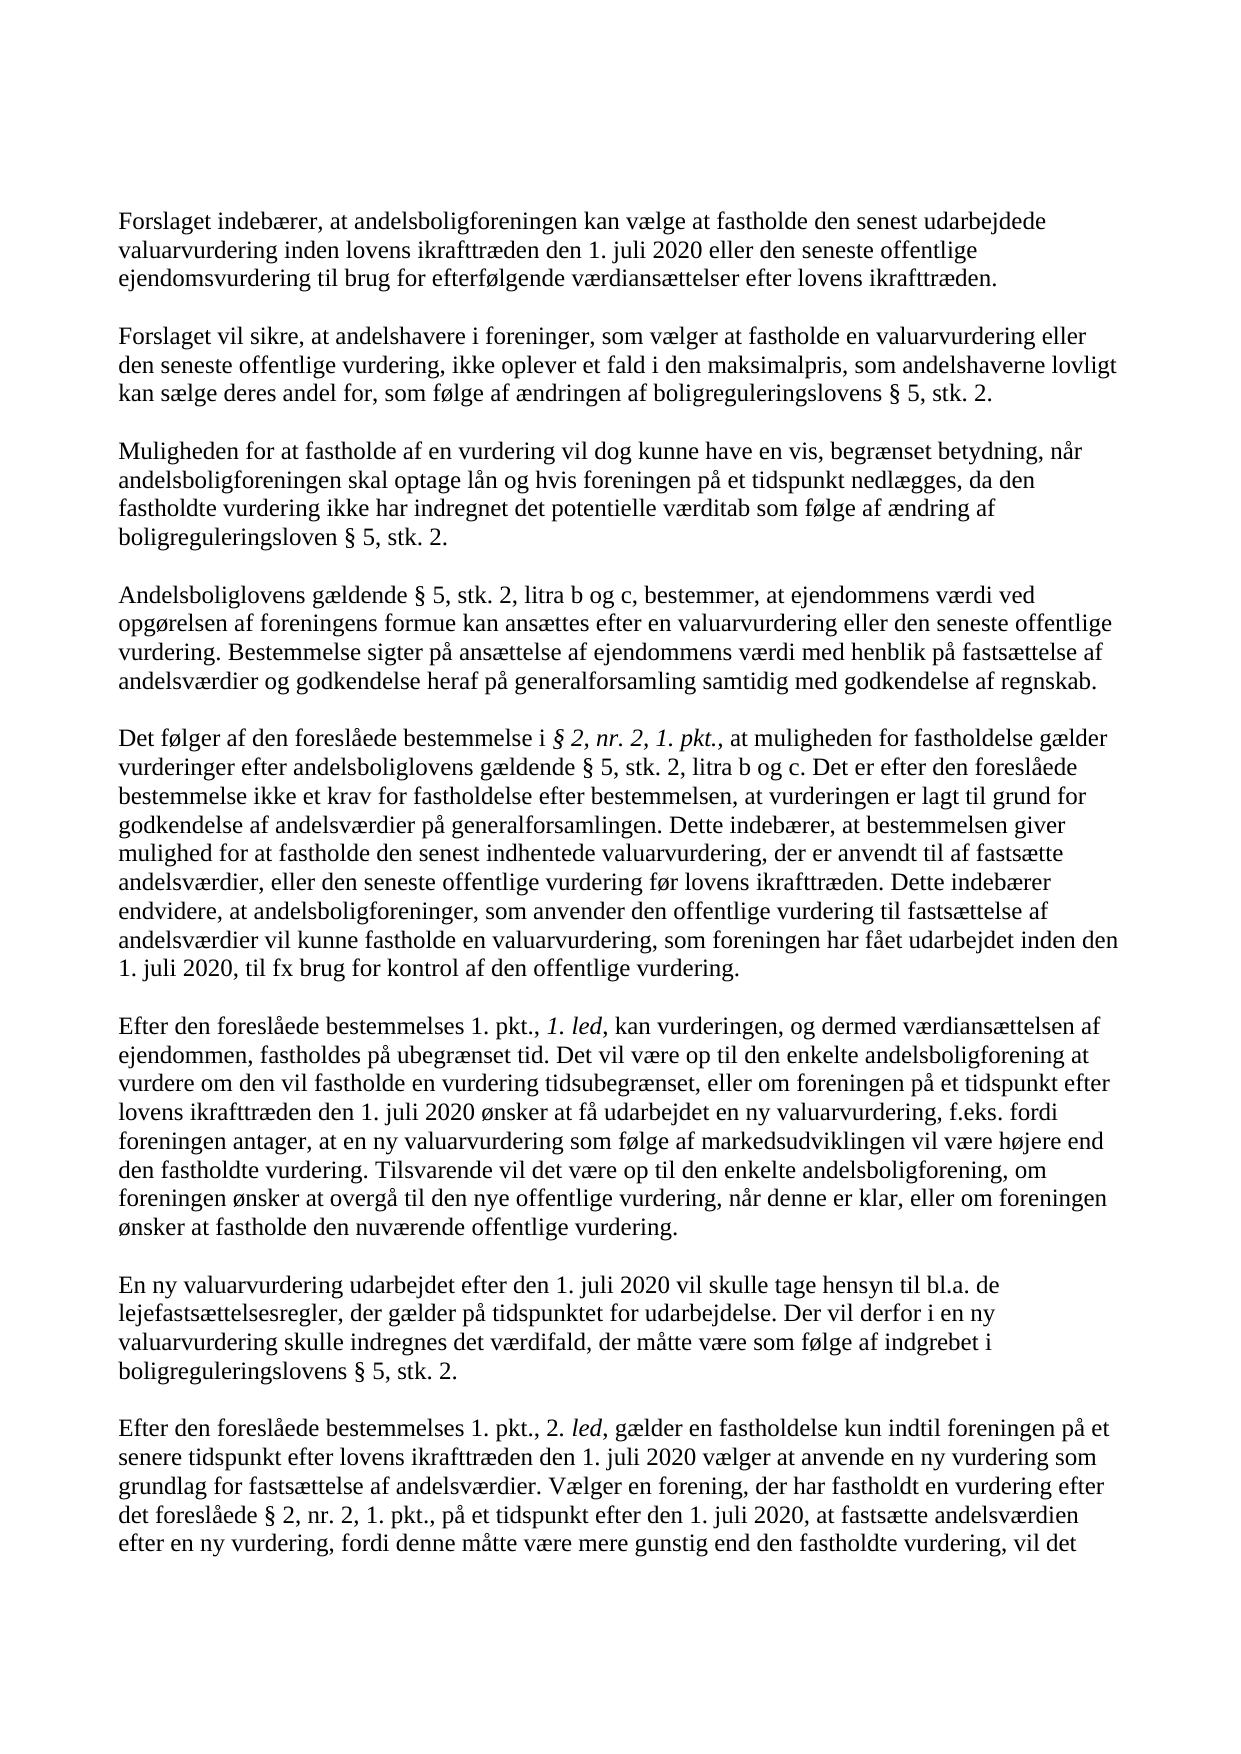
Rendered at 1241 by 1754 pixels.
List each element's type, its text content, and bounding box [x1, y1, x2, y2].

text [118, 1413, 1122, 1557]
text En ny valuarvurdering udarbejdet efter den 1. juli 2020 vil skulle tage hensyn til bl.a. de lejefastsættelsesregler, der gælder på tidspunktet for udarbejdelse. Der vil derfor i en ny valuarvurdering skulle indregnes det værdifald, der måtte være som følge af indgrebet i boligreguleringslovens § 5, stk. 2. [118, 1270, 1122, 1385]
text Muligheden for at fastholde af en vurdering vil dog kunne have en vis, begrænset betydning, når andelsboligforeningen skal optage lån og hvis foreningen på et tidspunkt nedlægges, da den fastholdte vurdering ikke har indregnet det potentielle værditab som følge af ændring af boligreguleringsloven § 5, stk. 2. [118, 436, 1122, 551]
text Det følger af den foreslåede bestemmelse i § 2, nr. 2, 1. pkt., at muligheden for fastholdelse gælder vurderinger efter andelsboliglovens gældende § 5, stk. 2, litra b og c. Det er efter den foreslåede bestemmelse ikke et krav for fastholdelse efter bestemmelsen, at vurderingen er lagt til grund for godkendelse af andelsværdier på generalforsamlingen. Dette indebærer, at bestemmelsen giver mulighed for at fastholde den senest indhentede valuarvurdering, der er anvendt til af fastsætte andelsværdier, eller den seneste offentlige vurdering før lovens ikrafttræden. Dette indebærer endvidere, at andelsboligforeninger, som anvender den offentlige vurdering til fastsættelse af andelsværdier vil kunne fastholde en valuarvurdering, som foreningen har fået udarbejdet inden den 1. juli 2020, til fx brug for kontrol af den offentlige vurdering. [118, 723, 1122, 982]
text Forslaget vil sikre, at andelshavere i foreninger, som vælger at fastholde en valuarvurdering eller den seneste offentlige vurdering, ikke oplever et fald i den maksimalpris, som andelshaverne lovligt kan sælge deres andel for, som følge af ændringen af boligreguleringslovens § 5, stk. 2. [118, 321, 1122, 407]
text Forslaget indebærer, at andelsboligforeningen kan vælge at fastholde den senest udarbejdede valuarvurdering inden lovens ikrafttræden den 1. juli 2020 eller den seneste offentlige ejendomsvurdering til brug for efterfølgende værdiansættelser efter lovens ikrafttræden. [118, 206, 1122, 292]
text Efter den foreslåede bestemmelses 1. pkt., 1. led, kan vurderingen, og dermed værdiansættelsen af ejendommen, fastholdes på ubegrænset tid. Det vil være op til den enkelte andelsboligforening at vurdere om den vil fastholde en vurdering tidsubegrænset, eller om foreningen på et tidspunkt efter lovens ikrafttræden den 1. juli 2020 ønsker at få udarbejdet en ny valuarvurdering, f.eks. fordi foreningen antager, at en ny valuarvurdering som følge af markedsudviklingen vil være højere end den fastholdte vurdering. Tilsvarende vil det være op til den enkelte andelsboligforening, om foreningen ønsker at overgå til den nye offentlige vurdering, når denne er klar, eller om foreningen ønsker at fastholde den nuværende offentlige vurdering. [118, 1011, 1122, 1241]
text Andelsboliglovens gældende § 5, stk. 2, litra b og c, bestemmer, at ejendommens værdi ved opgørelsen af foreningens formue kan ansættes efter en valuarvurdering eller den seneste offentlige vurdering. Bestemmelse sigter på ansættelse af ejendommens værdi med henblik på fastsættelse af andelsværdier og godkendelse heraf på generalforsamling samtidig med godkendelse af regnskab. [118, 580, 1122, 695]
